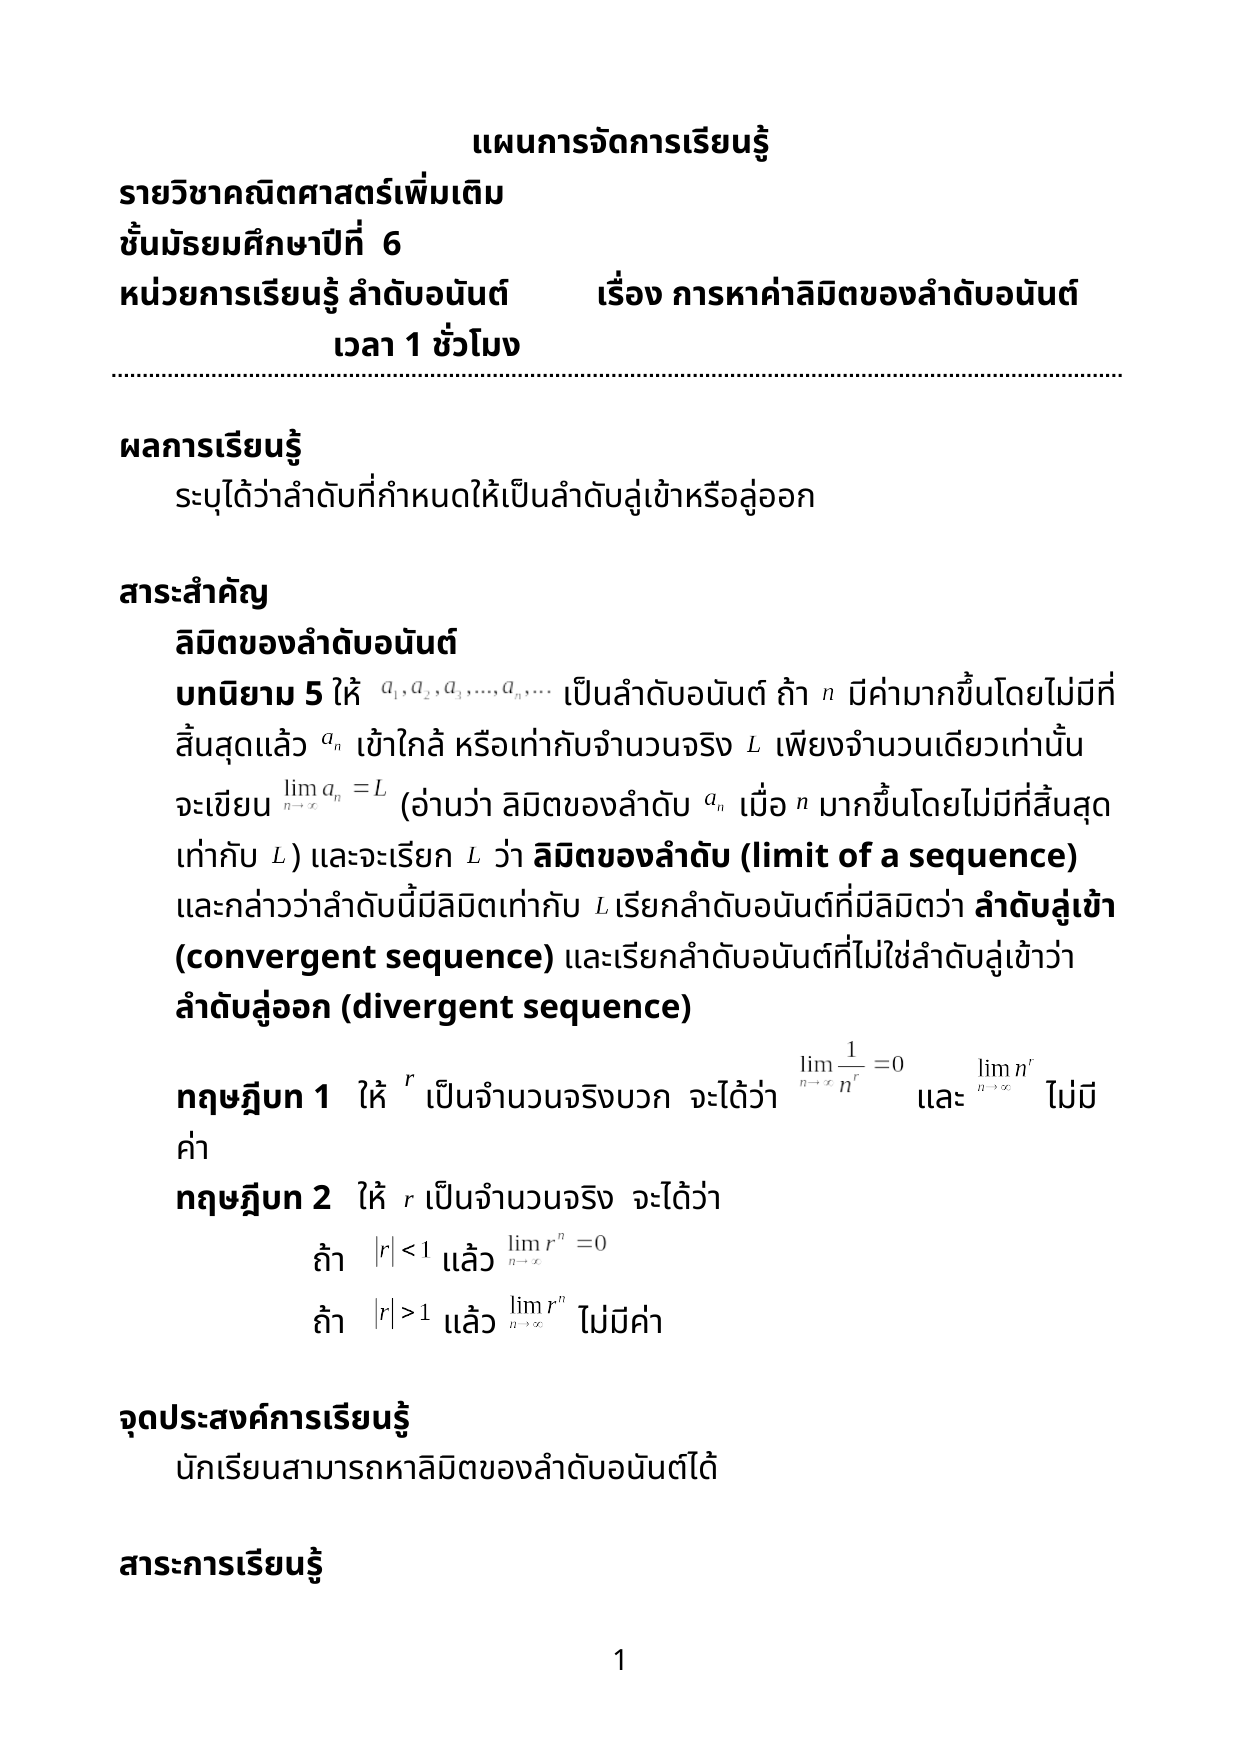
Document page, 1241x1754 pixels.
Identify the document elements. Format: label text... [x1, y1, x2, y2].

text จุดประสงค์การเรียนรู้ [118, 1394, 1122, 1444]
text สาระการเรียนรู้ [118, 1540, 1122, 1591]
text นักเรียนสามารถหาลิมิตของลำดับอนันต์ได้ [118, 1444, 1122, 1495]
text บทนิยาม 5 ให้ เป็นลำดับอนันต์ ถ้า มีค่ามากขึ้นโดยไม่มีที่สิ้นสุดแล้ว เข้าใกล้ หรือเท่ากับจำนวนจริง เพียงจำนวนเดียวเท่านั้น จะเขียน (อ่านว่า ลิมิตของลำดับ เมื่อ มากขึ้นโดยไม่มีที่สิ้นสุด เท่ากับ ) และจะเรียก ว่า ลิมิตของลำดับ (limit of a sequence) และกล่าวว่าลำดับนี้มีลิมิตเท่ากับ เรียกลำดับอนันต์ที่มีลิมิตว่า ลำดับลู่เข้า (convergent sequence) และเรียกลำดับอนันต์ที่ไม่ใช่ลำดับลู่เข้าว่า ลำดับลู่ออก (divergent sequence) [175, 669, 1122, 1034]
text รายวิชาคณิตศาสตร์เพิ่มเติม ชั้นมัธยมศึกษาปีที่ 6 [118, 169, 1122, 270]
text หน่วยการเรียนรู้ ลำดับอนันต์ เรื่อง การหาค่าลิมิตของลำดับอนันต์ เวลา 1 ชั่วโมง [118, 270, 1122, 371]
text แผนการจัดการเรียนรู้ [118, 118, 1122, 169]
text ลิมิตของลำดับอนันต์ [175, 619, 1122, 669]
text ทฤษฎีบท 2 ให้ เป็นจำนวนจริง จะได้ว่า [175, 1174, 1122, 1225]
text สาระสำคัญ [118, 568, 1122, 619]
text ระบุได้ว่าลำดับที่กำหนดให้เป็นลำดับลู่เข้าหรือลู่ออก [118, 472, 1122, 523]
text ผลการเรียนรู้ [118, 422, 1122, 472]
text ถ้า แล้ว ไม่มีค่า [268, 1287, 1122, 1348]
text ถ้า แล้ว [193, 1225, 1122, 1287]
text ทฤษฎีบท 1 ให้ เป็นจำนวนจริงบวก จะได้ว่า และ ไม่มีค่า [176, 1034, 1122, 1174]
